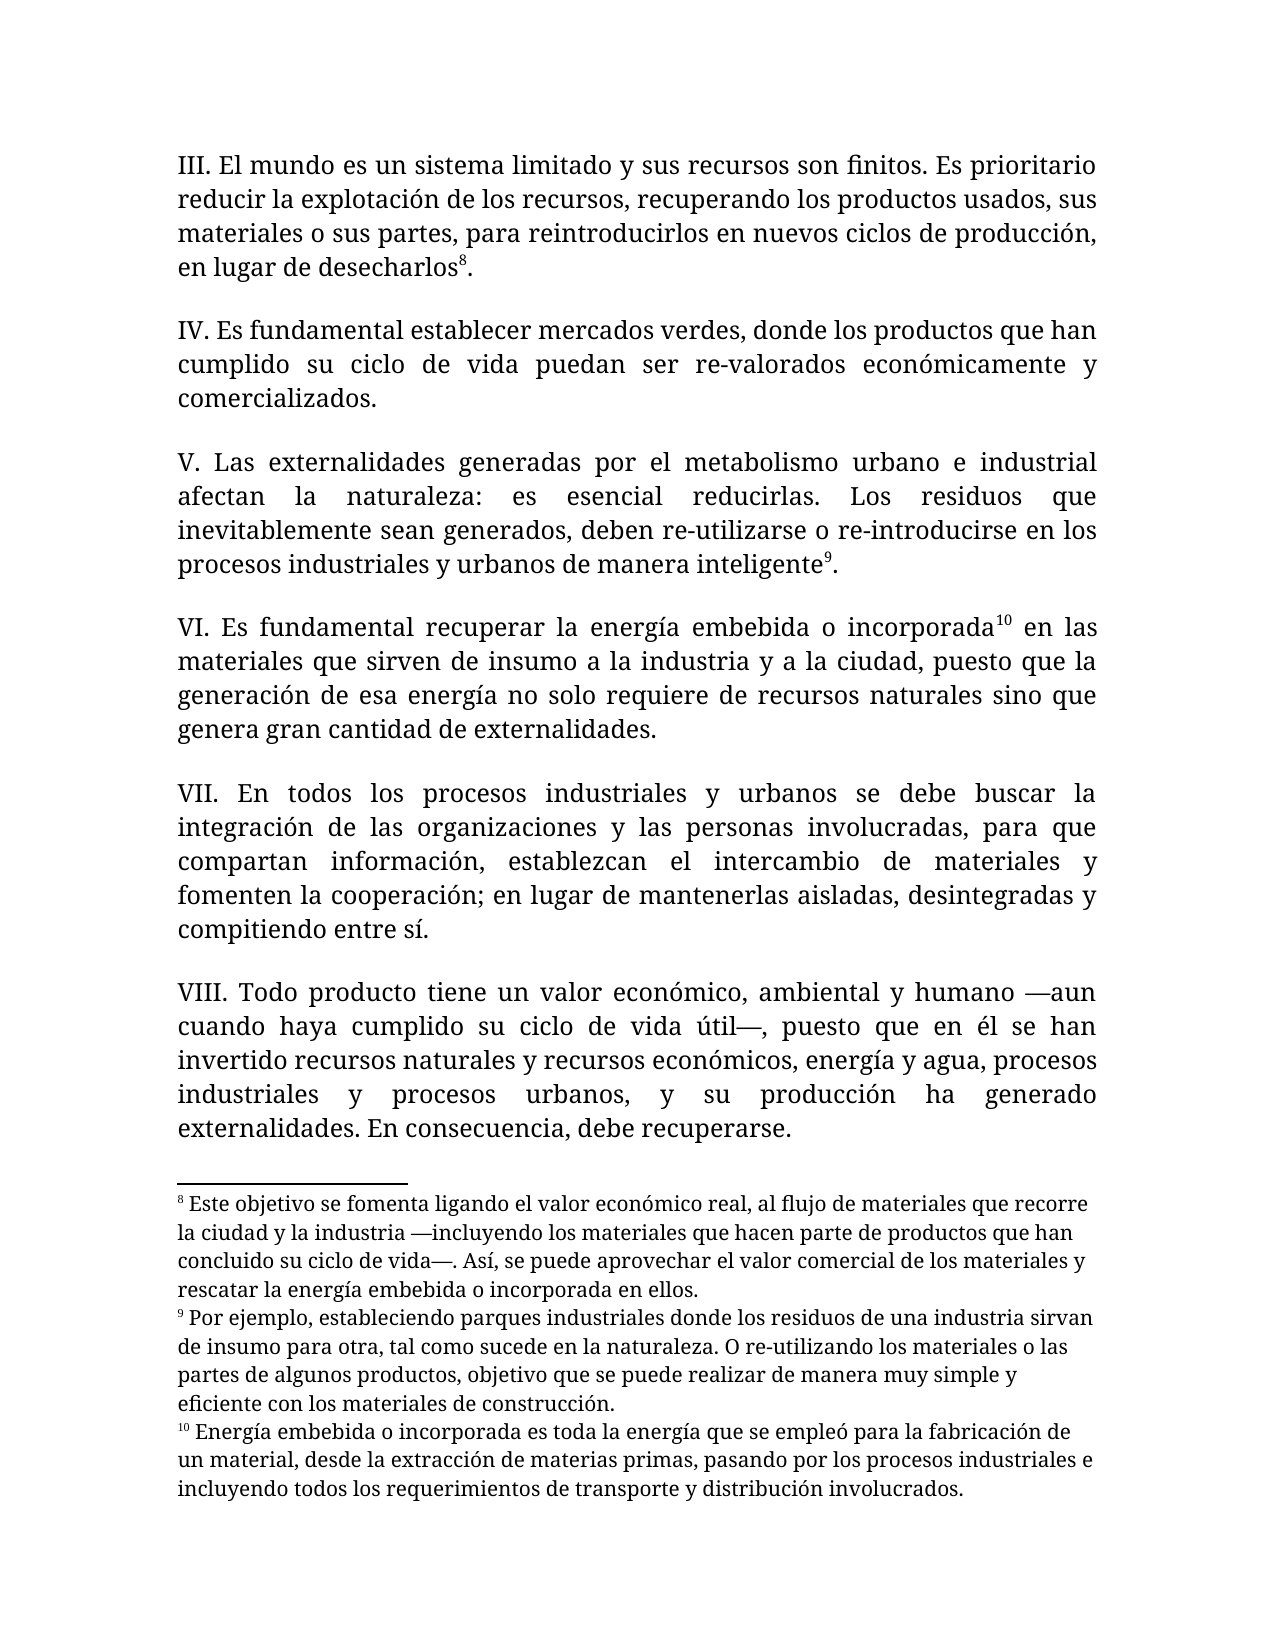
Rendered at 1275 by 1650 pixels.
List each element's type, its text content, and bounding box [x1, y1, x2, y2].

text VII. En todos los procesos industriales y urbanos se debe buscar la integración de las organizaciones y las personas involucradas, para que compartan información, establezcan el intercambio de materiales y fomenten la cooperación; en lugar de mantenerlas aisladas, desintegradas y compitiendo entre sí. [177, 775, 1098, 946]
text VIII. Todo producto tiene un valor económico, ambiental y humano —aun cuando haya cumplido su ciclo de vida útil—, puesto que en él se han invertido recursos naturales y recursos económicos, energía y agua, procesos industriales y procesos urbanos, y su producción ha generado externalidades. En consecuencia, debe recuperarse. [177, 975, 1098, 1145]
text III. El mundo es un sistema limitado y sus recursos son finitos. Es prioritario reducir la explotación de los recursos, recuperando los productos usados, sus materiales o sus partes, para reintroducirlos en nuevos ciclos de producción, en lugar de desecharlos. [177, 148, 1098, 284]
text IV. Es fundamental establecer mercados verdes, donde los productos que han cumplido su ciclo de vida puedan ser re-valorados económicamente y comercializados. [177, 313, 1098, 415]
text VI. Es fundamental recuperar la energía embebida o incorporada en las materiales que sirven de insumo a la industria y a la ciudad, puesto que la generación de esa energía no solo requiere de recursos naturales sino que genera gran cantidad de externalidades. [177, 610, 1098, 746]
text V. Las externalidades generadas por el metabolismo urbano e industrial afectan la naturaleza: es esencial reducirlas. Los residuos que inevitablemente sean generados, deben re-utilizarse o re-introducirse en los procesos industriales y urbanos de manera inteligente. [177, 444, 1098, 581]
